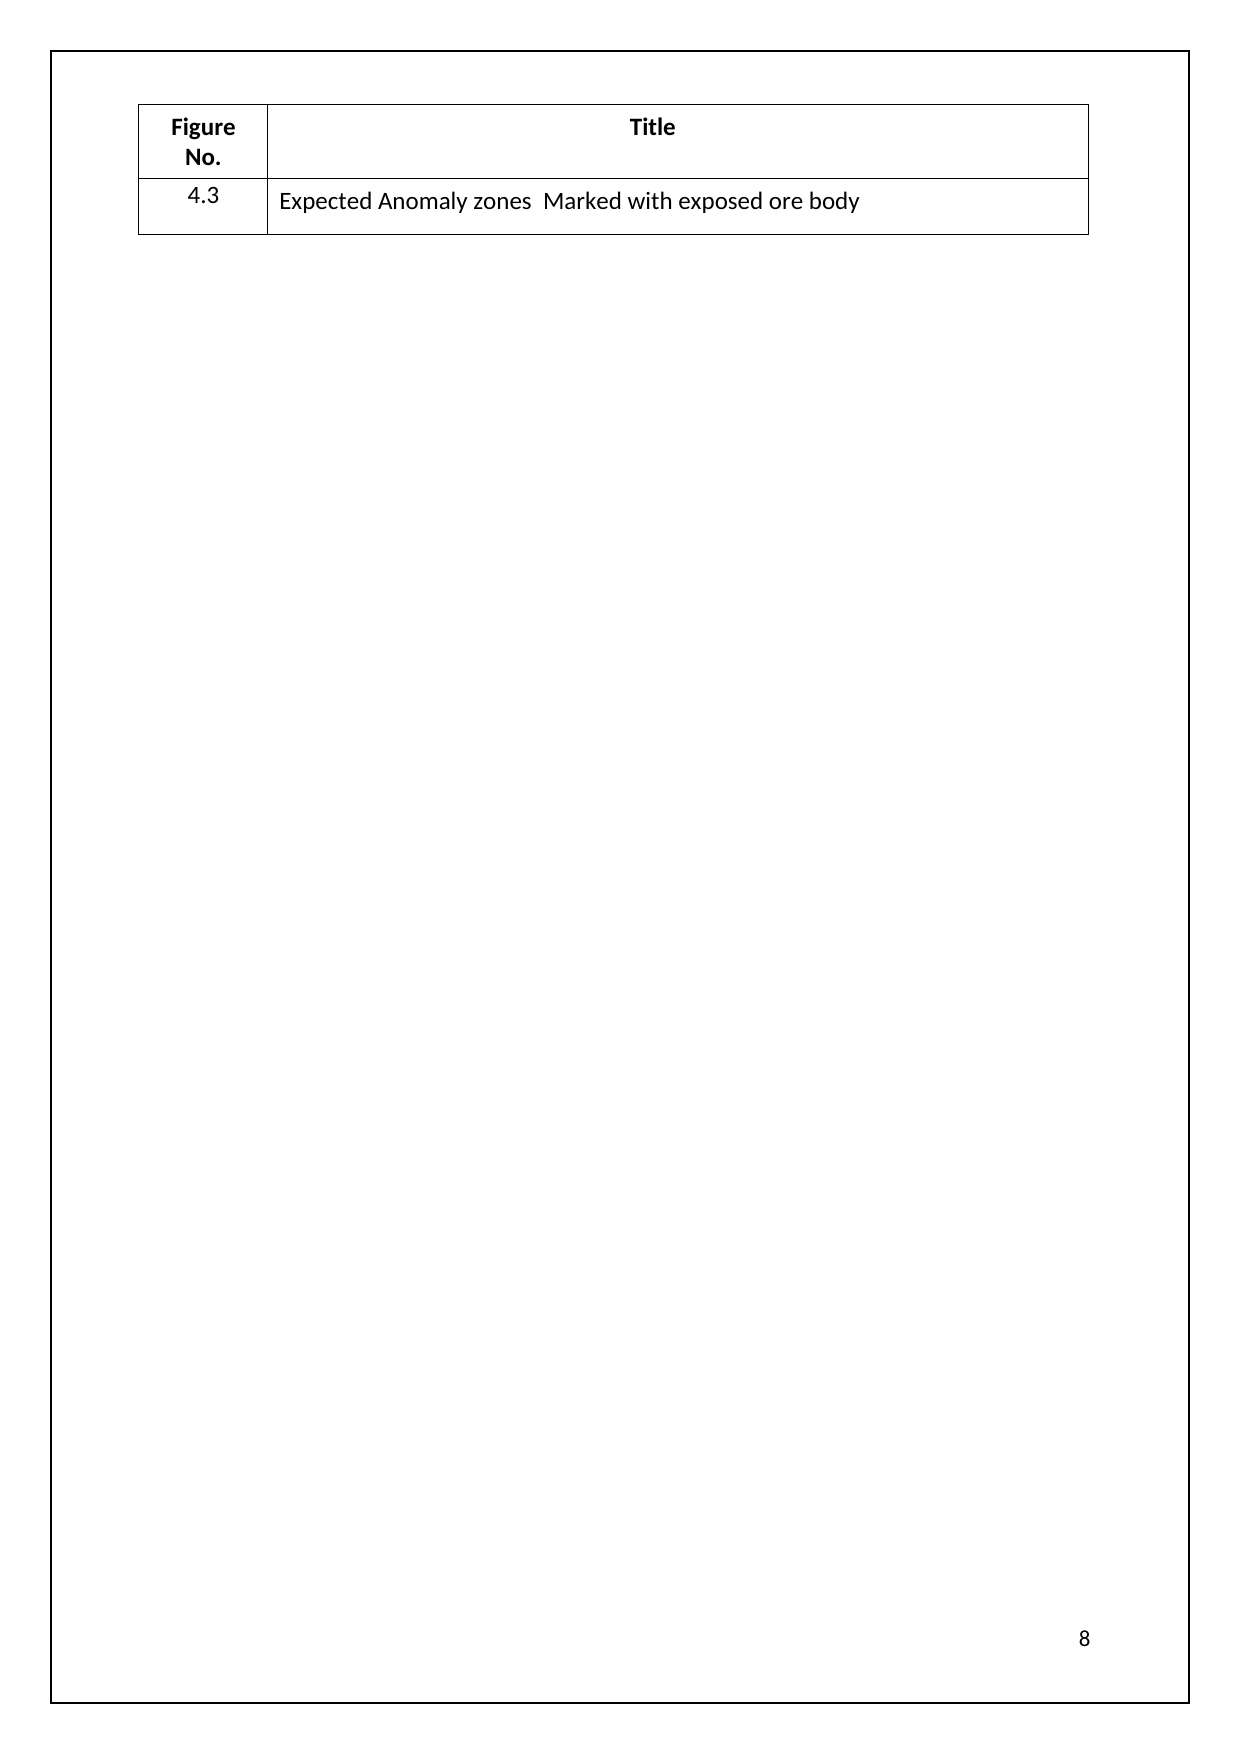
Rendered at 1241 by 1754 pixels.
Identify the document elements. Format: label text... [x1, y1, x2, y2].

table_header Figure No. [139, 105, 267, 178]
table_cell Expected Anomaly zones Marked with exposed ore body [268, 179, 1088, 234]
table_cell 4.3 [139, 179, 267, 234]
table_header Title [268, 105, 1088, 178]
